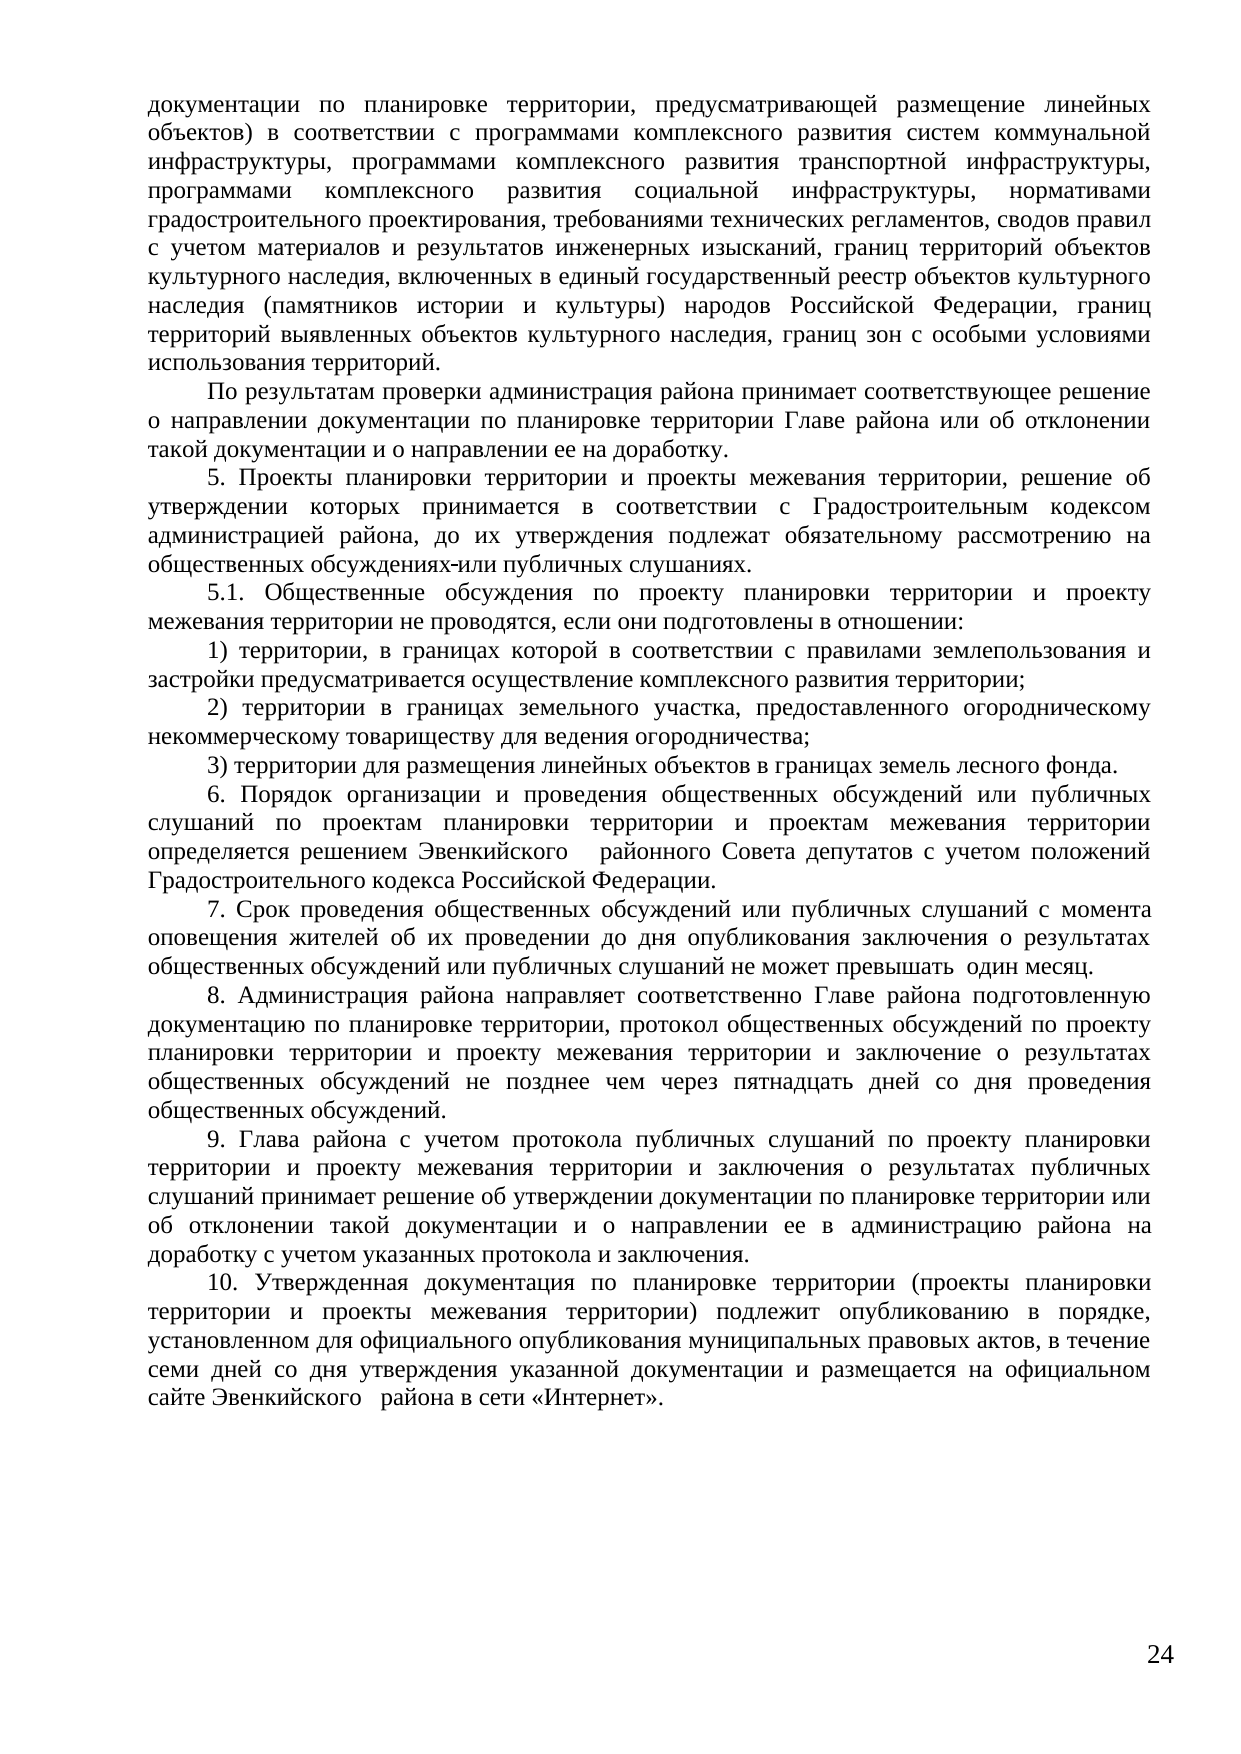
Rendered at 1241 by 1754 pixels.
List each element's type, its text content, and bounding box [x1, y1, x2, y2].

text 5. Проекты планировки территории и проекты межевания территории, решение об утверждении которых принимается в соответствии с Градостроительным кодексом администрацией района, до их утверждения подлежат обязательному рассмотрению на общественных обсуждениях или публичных слушаниях. [148, 462, 1152, 577]
text По результатам проверки администрация района принимает соответствующее решение о направлении документации по планировке территории Главе района или об отклонении такой документации и о направлении ее на доработку. [148, 376, 1152, 462]
text 9. Глава района с учетом протокола публичных слушаний по проекту планировки территории и проекту межевания территории и заключения о результатах публичных слушаний принимает решение об утверждении документации по планировке территории или об отклонении такой документации и о направлении ее в администрацию района на доработку с учетом указанных протокола и заключения. [148, 1124, 1152, 1267]
text 5.1. Общественные обсуждения по проекту планировки территории и проекту межевания территории не проводятся, если они подготовлены в отношении: [148, 577, 1152, 635]
text 3) территории для размещения линейных объектов в границах земель лесного фонда. [148, 750, 1152, 779]
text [148, 89, 1152, 376]
text 8. Администрация района направляет соответственно Главе района подготовленную документацию по планировке территории, протокол общественных обсуждений по проекту планировки территории и проекту межевания территории и заключение о результатах общественных обсуждений не позднее чем через пятнадцать дней со дня проведения общественных обсуждений. [148, 980, 1152, 1124]
text 1) территории, в границах которой в соответствии с правилами землепользования и застройки предусматривается осуществление комплексного развития территории; [148, 635, 1152, 692]
text 10. Утвержденная документация по планировке территории (проекты планировки территории и проекты межевания территории) подлежит опубликованию в порядке, установленном для официального опубликования муниципальных правовых актов, в течение семи дней со дня утверждения указанной документации и размещается на официальном сайте Эвенкийского района в сети «Интернет». [148, 1267, 1152, 1411]
text 7. Срок проведения общественных обсуждений или публичных слушаний с момента оповещения жителей об их проведении до дня опубликования заключения о результатах общественных обсуждений или публичных слушаний не может превышать один месяц. [148, 894, 1152, 980]
text 2) территории в границах земельного участка, предоставленного огородническому некоммерческому товариществу для ведения огородничества; [148, 692, 1152, 750]
text 6. Порядок организации и проведения общественных обсуждений или публичных слушаний по проектам планировки территории и проектам межевания территории определяется решением Эвенкийского районного Совета депутатов с учетом положений Градостроительного кодекса Российской Федерации. [148, 779, 1152, 894]
